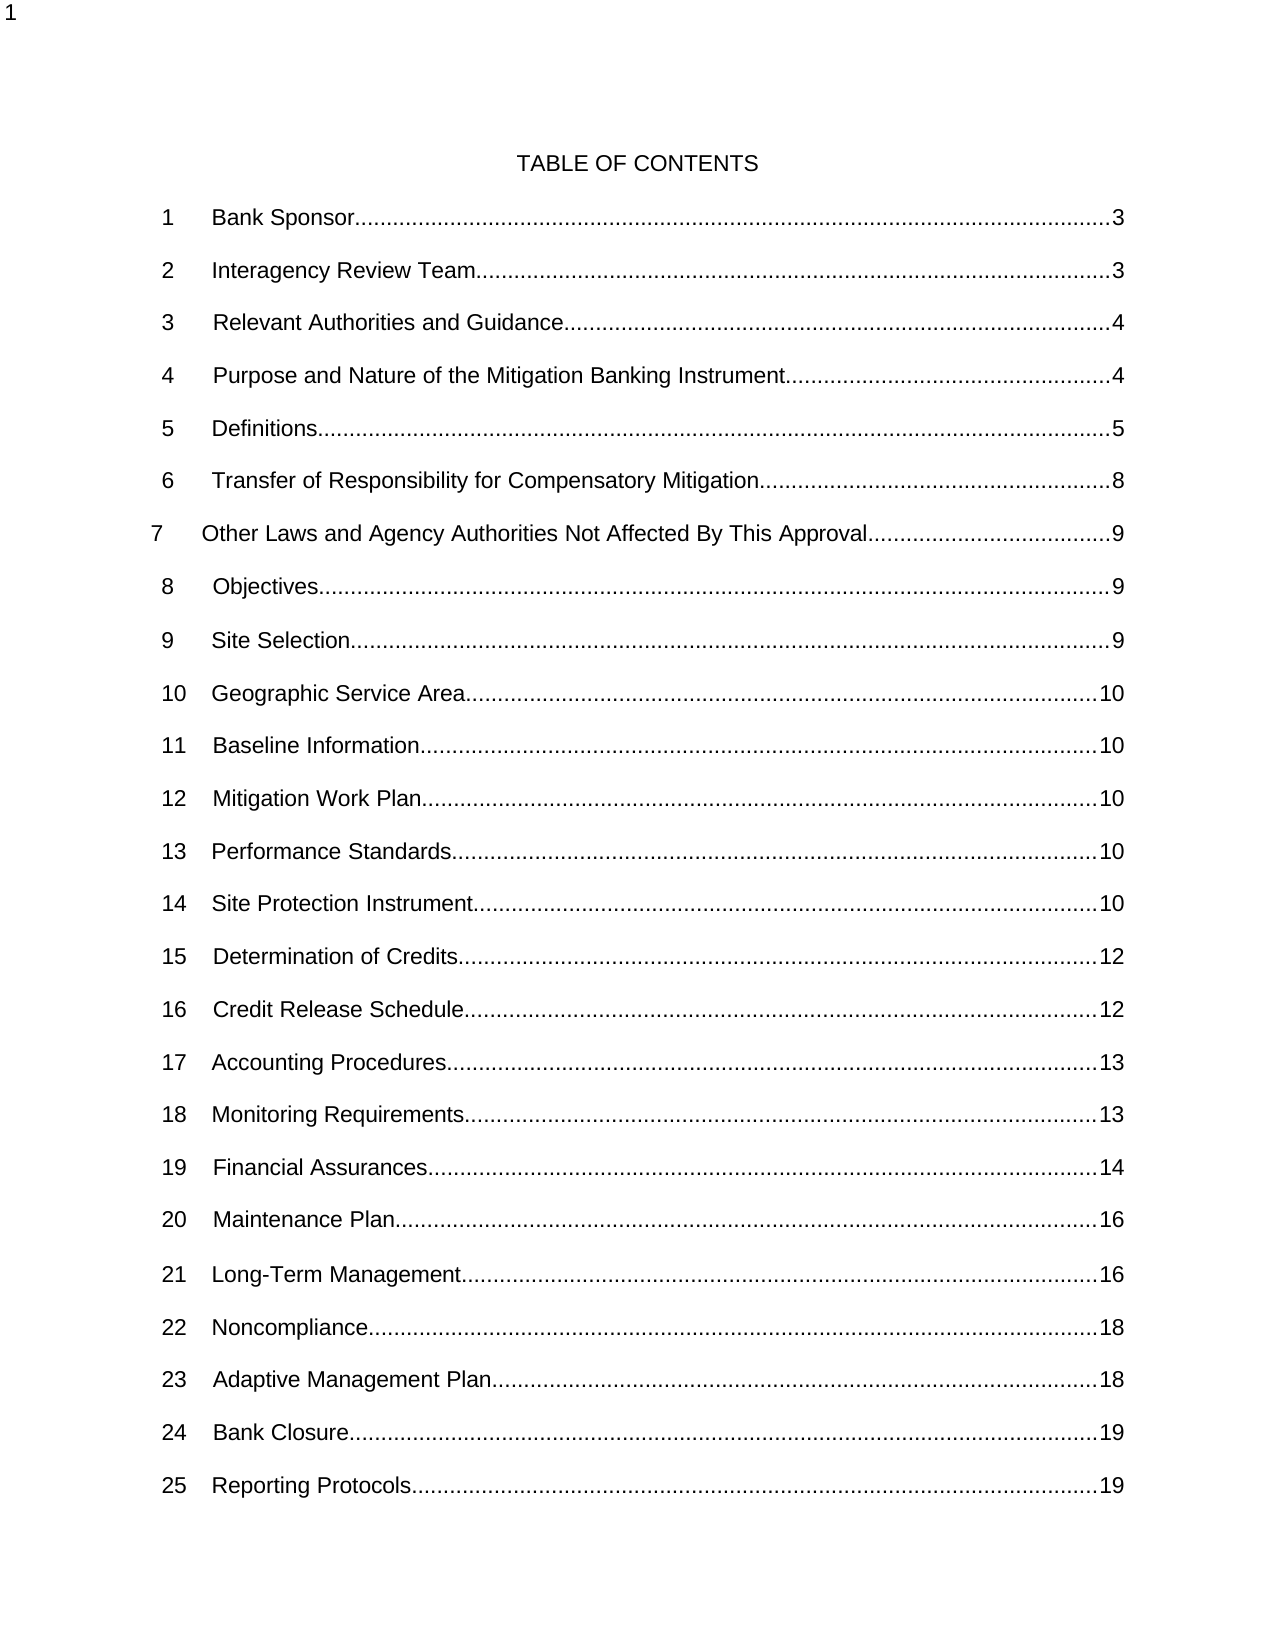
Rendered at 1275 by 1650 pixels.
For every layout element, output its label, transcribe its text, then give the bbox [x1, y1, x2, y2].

list Bank Sponsor 3 [150, 204, 1135, 230]
list Interagency Review Team 3 [150, 257, 1135, 283]
list Noncompliance 18 [150, 1313, 1135, 1340]
list Financial Assurances 14 [150, 1154, 1135, 1180]
list Transfer of Responsibility for Compensatory Mitigation 8 [150, 467, 1135, 494]
list Definitions 5 [150, 415, 1135, 441]
list Baseline Information 10 [150, 732, 1135, 759]
list Other Laws and Agency Authorities Not Affected By This Approval 9 [150, 520, 1135, 546]
list Reporting Protocols 19 [150, 1472, 1135, 1498]
list Mitigation Work Plan 10 [150, 785, 1135, 811]
list Credit Release Schedule 12 [150, 996, 1135, 1022]
list Adaptive Management Plan 18 [150, 1366, 1135, 1392]
list Objectives 9 [150, 573, 1135, 599]
list Performance Standards 10 [150, 838, 1135, 864]
list Determination of Credits 12 [150, 943, 1135, 969]
list Long-Term Management 16 [150, 1261, 1135, 1287]
list Bank Closure 19 [150, 1419, 1135, 1445]
text TABLE OF CONTENTS [139, 150, 1135, 176]
list Monitoring Requirements 13 [150, 1101, 1135, 1127]
list Geographic Service Area 10 [150, 680, 1135, 706]
list Accounting Procedures 13 [150, 1048, 1135, 1075]
list Site Protection Instrument 10 [150, 890, 1135, 917]
list Maintenance Plan 16 [150, 1206, 1135, 1233]
list Relevant Authorities and Guidance 4 [150, 309, 1135, 336]
list Site Selection 9 [150, 627, 1135, 653]
list Purpose and Nature of the Mitigation Banking Instrument 4 [150, 362, 1135, 388]
